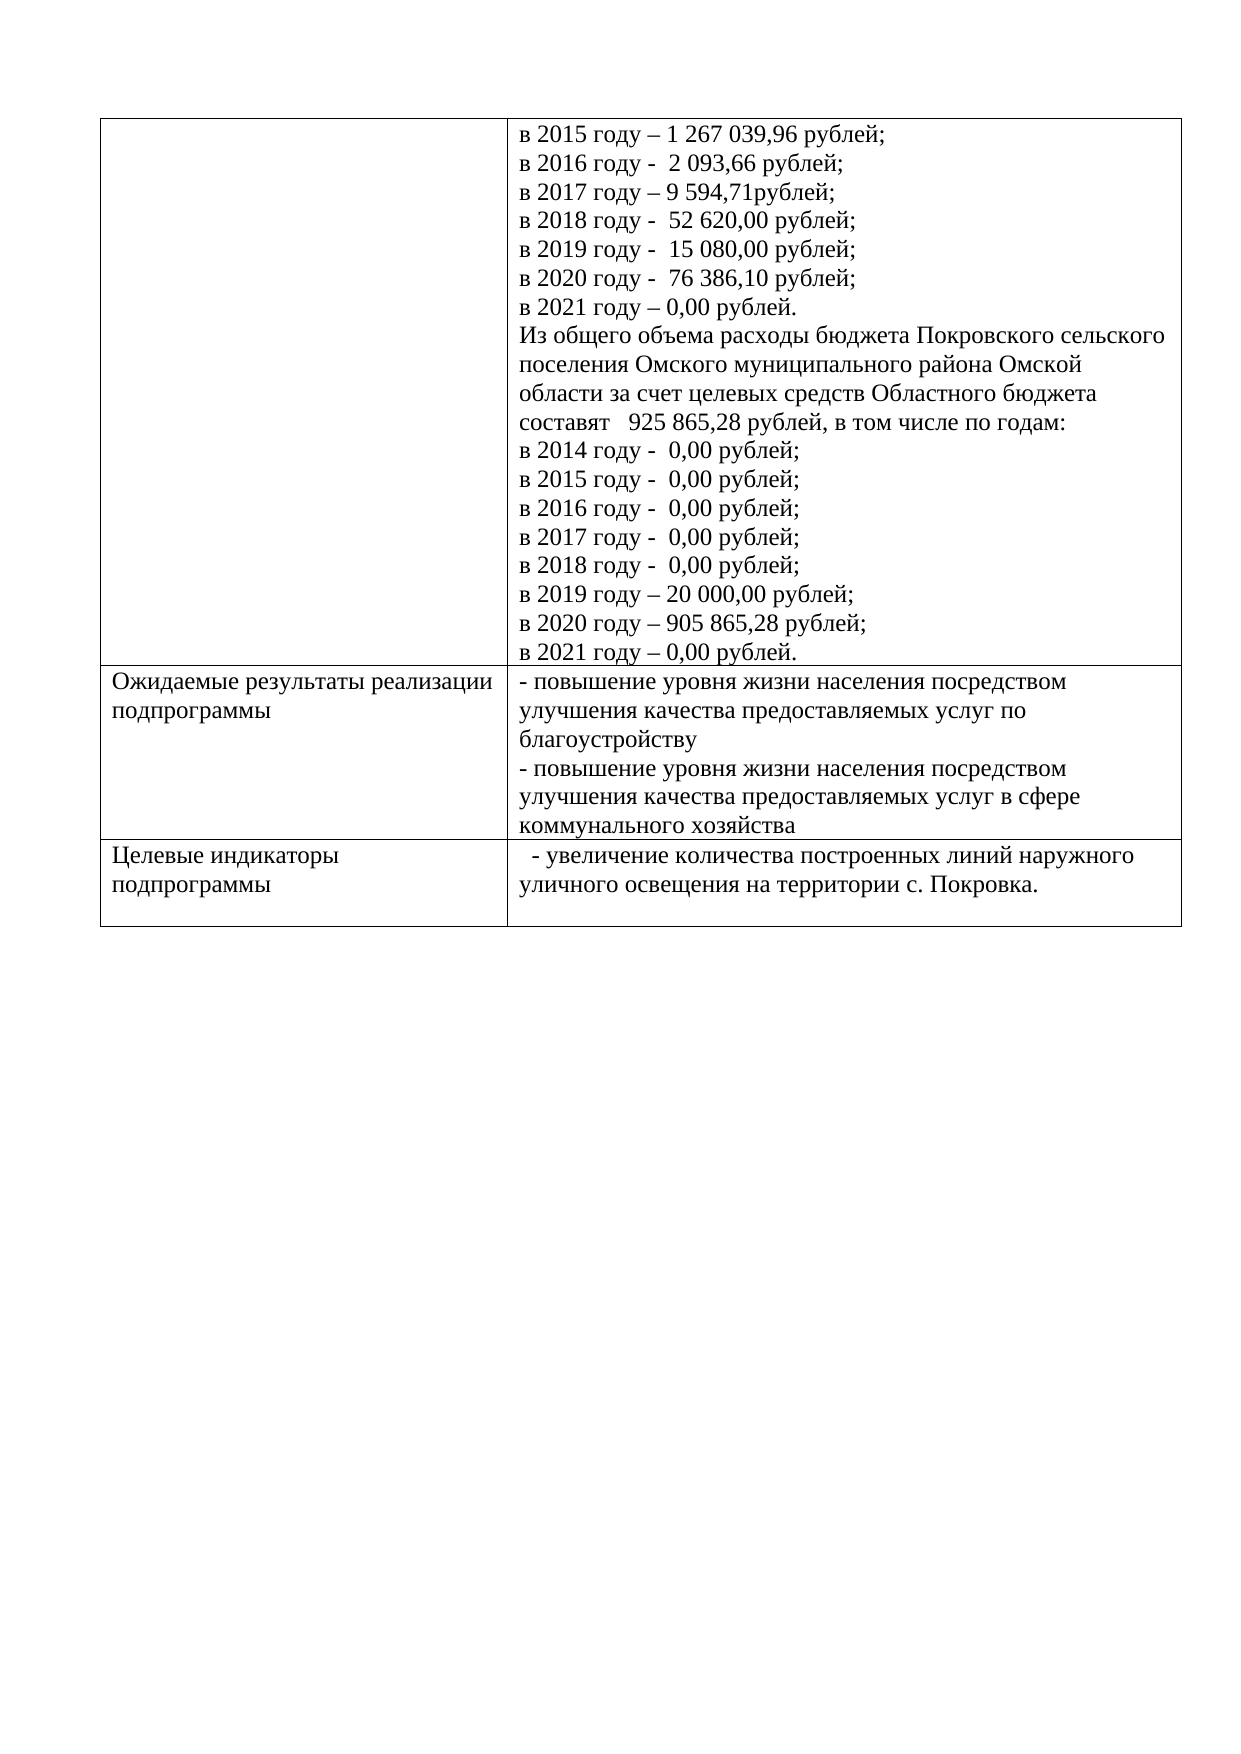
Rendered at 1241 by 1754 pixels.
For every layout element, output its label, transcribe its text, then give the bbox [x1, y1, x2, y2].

table_cell - увеличение количества построенных линий наружного уличного освещения на территории с. Покровка. [508, 840, 1181, 926]
table_cell Целевые индикаторы подпрограммы [101, 840, 507, 926]
table_cell - повышение уровня жизни населения посредством улучшения качества предоставляемых услуг по благоустройству - повышение уровня жизни населения посредством улучшения качества предоставляемых услуг в сфере коммунального хозяйства [508, 666, 1181, 839]
table_cell Ожидаемые результаты реализации подпрограммы [101, 666, 507, 839]
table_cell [508, 119, 1181, 665]
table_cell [101, 119, 507, 665]
